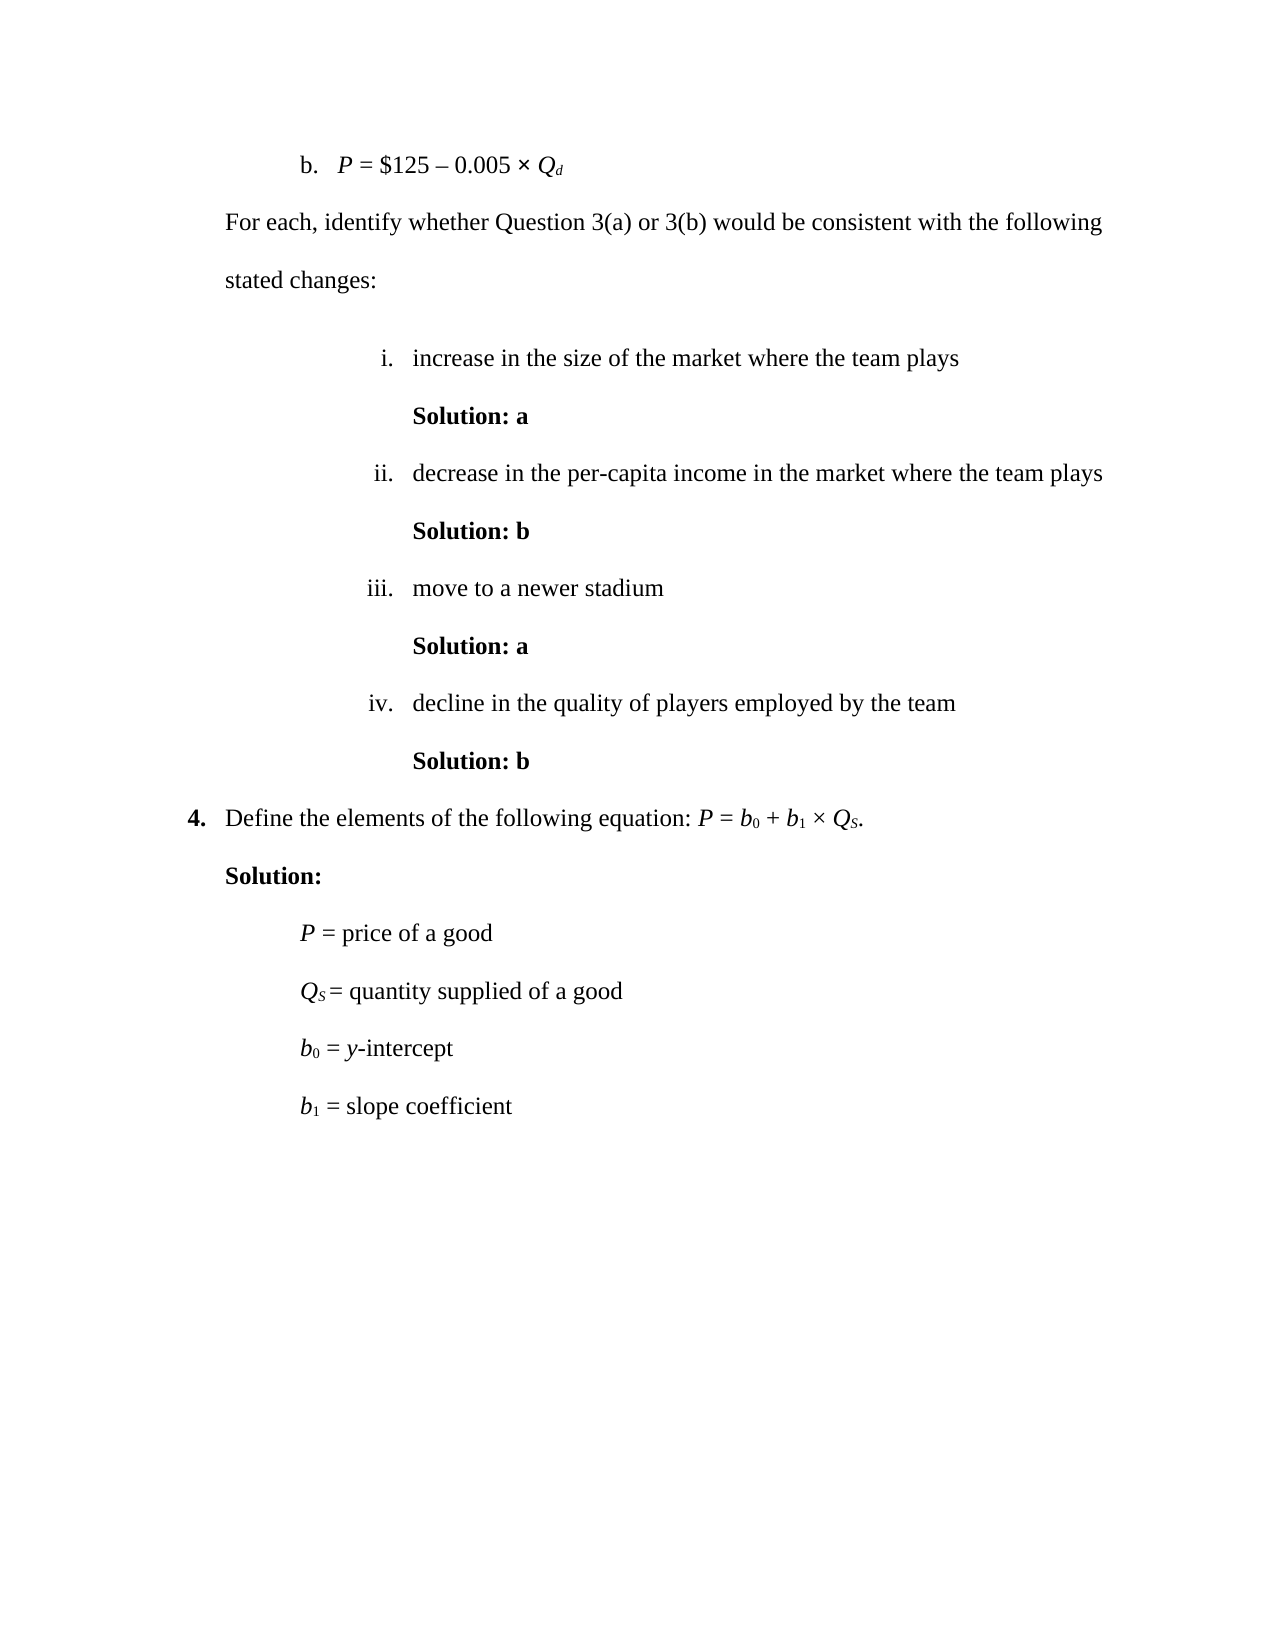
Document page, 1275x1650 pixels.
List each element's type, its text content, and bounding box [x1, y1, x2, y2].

text Solution: b [412, 516, 1125, 544]
list P = $125 – 0.005 × Qd [300, 150, 1125, 179]
text b0 = y-intercept [300, 1033, 1125, 1062]
text Solution: b [412, 746, 1125, 774]
list For each, identify whether Question 3(a) or 3(b) would be consistent with the following stated changes: [225, 207, 1125, 294]
list move to a newer stadium [394, 573, 1125, 602]
text QS = quantity supplied of a good [300, 976, 1125, 1004]
list decrease in the per-capita income in the market where the team plays [394, 458, 1125, 487]
text Solution: a [412, 401, 1125, 429]
list decline in the quality of players employed by the team [394, 688, 1125, 717]
list increase in the size of the market where the team plays [394, 343, 1125, 372]
text Solution: a [412, 631, 1125, 659]
text P = price of a good [300, 918, 1125, 947]
text b1 = slope coefficient [300, 1091, 1125, 1119]
list Define the elements of the following equation: P = b0 + b1 × QS. [187, 803, 1125, 832]
text Solution: [187, 861, 1125, 889]
